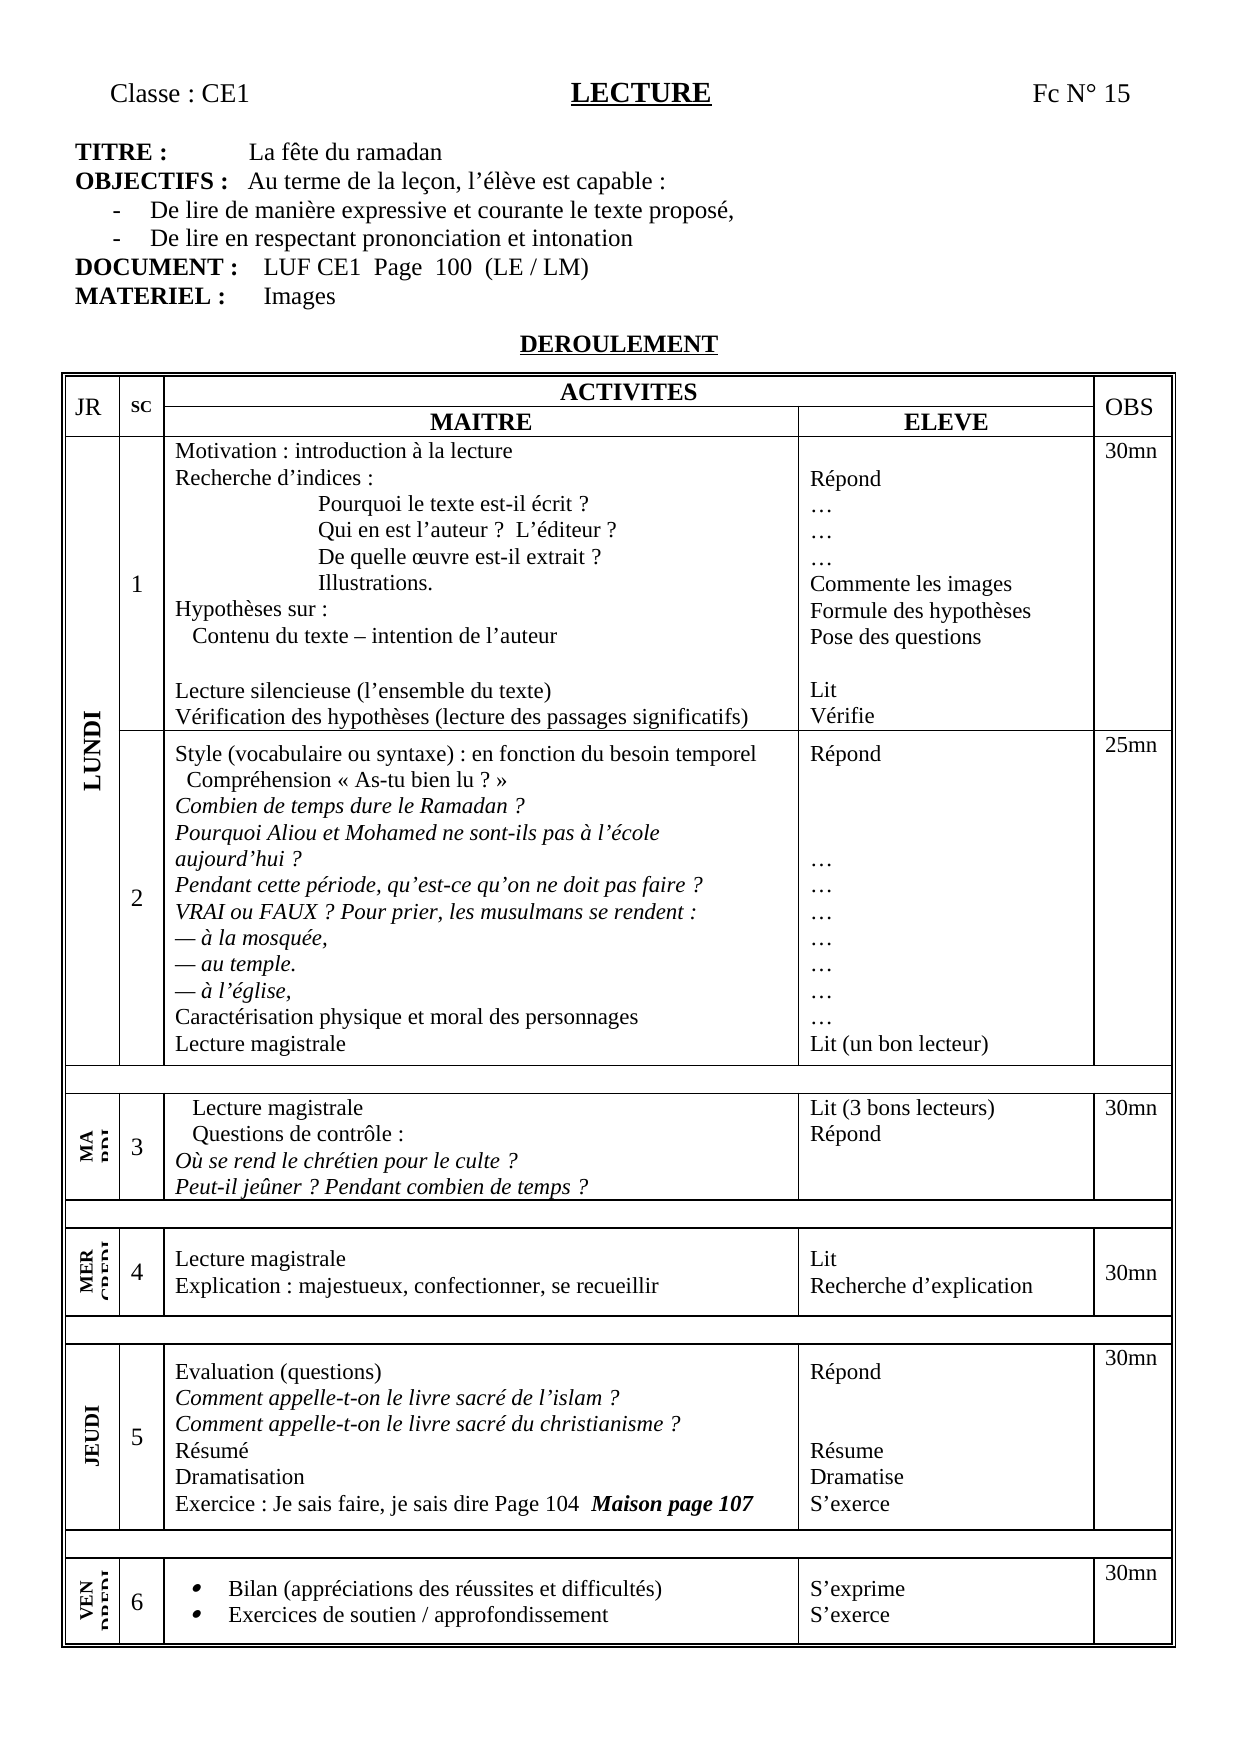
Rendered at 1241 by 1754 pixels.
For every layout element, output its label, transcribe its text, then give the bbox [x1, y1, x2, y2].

table_cell 5 [120, 1345, 163, 1529]
table_cell MA RDI [66, 1094, 119, 1199]
table_header JR [66, 377, 119, 436]
table_cell LUNDI [66, 437, 119, 1064]
table_cell Lit (3 bons lecteurs) Répond [799, 1094, 1093, 1199]
table_cell Lit Recherche d’explication [799, 1229, 1093, 1315]
table_cell Motivation : introduction à la lecture Recherche d’indices : Pourquoi le texte est-il écrit ? Qui en est l’auteur ? L’éditeur ? De quelle œuvre est-il extrait ? Illustrations. Hypothèses sur : Contenu du texte – intention de l’auteur Lecture silencieuse (l’ensemble du texte) Vérification des hypothèses (lecture des passages significatifs) [165, 437, 798, 730]
table_cell MAITRE [165, 407, 798, 436]
table_header ACTIVITES [165, 377, 1093, 406]
table_header OBS [1095, 377, 1171, 436]
table_cell Répond … … … … … … … Lit (un bon lecteur) [799, 731, 1093, 1064]
table_cell 4 [120, 1229, 163, 1315]
text TITRE : La fête du ramadan [75, 137, 1165, 166]
table_cell 30mn [1095, 1094, 1171, 1199]
text DOCUMENT : LUF CE1 Page 100 (LE / LM) [75, 252, 1165, 281]
table_cell VEN DREDI [66, 1559, 119, 1643]
table_cell Répond … … … Commente les images Formule des hypothèses Pose des questions Lit Vérifie [799, 437, 1093, 730]
table_cell Répond Résume Dramatise S’exerce [799, 1345, 1093, 1529]
text Classe : CE1 LECTURE Fc N° 15 [75, 75, 1165, 108]
table_cell Evaluation (questions) Comment appelle-t-on le livre sacré de l’islam ? Comment appelle-t-on le livre sacré du christianisme ? Résumé Dramatisation Exercice : Je sais faire, je sais dire Page 104 Maison page 107 [165, 1345, 798, 1529]
table_cell S’exprime S’exerce [799, 1559, 1093, 1643]
text OBJECTIFS : Au terme de la leçon, l’élève est capable : [75, 166, 1165, 195]
table_header SC [120, 377, 163, 436]
table_cell 6 [120, 1559, 163, 1643]
table_cell 30mn [1095, 1229, 1171, 1315]
table_cell Bilan (appréciations des réussites et difficultés) Exercices de soutien / approfondissement [165, 1559, 798, 1643]
list De lire en respectant prononciation et intonation [112, 223, 1165, 252]
table_cell 25mn [1095, 731, 1171, 1064]
table_cell JEUDI [66, 1345, 119, 1529]
table_cell 3 [120, 1094, 163, 1199]
table_cell 30mn [1095, 1345, 1171, 1529]
text MATERIEL : Images [75, 281, 1165, 310]
table_cell [66, 1066, 1171, 1092]
table_cell [66, 1317, 1171, 1343]
table_cell 1 [120, 437, 163, 730]
table_cell 30mn [1095, 1559, 1171, 1643]
table_cell 30mn [1095, 437, 1171, 730]
table_cell MER CREDI [66, 1229, 119, 1315]
table_cell [66, 1201, 1171, 1227]
text DEROULEMENT [75, 329, 1165, 358]
table_cell Lecture magistrale Questions de contrôle : Où se rend le chrétien pour le culte ? Peut-il jeûner ? Pendant combien de temps ? [165, 1094, 798, 1199]
table_cell [66, 1531, 1171, 1557]
table_cell 2 [120, 731, 163, 1064]
table_cell Style (vocabulaire ou syntaxe) : en fonction du besoin temporel Compréhension « As-tu bien lu ? » Combien de temps dure le Ramadan ? Pourquoi Aliou et Mohamed ne sont-ils pas à l’école aujourd’hui ? Pendant cette période, qu’est-ce qu’on ne doit pas faire ? VRAI ou FAUX ? Pour prier, les musulmans se rendent : — à la mosquée, — au temple. — à l’église, Caractérisation physique et moral des personnages Lecture magistrale [165, 731, 798, 1064]
table_cell Lecture magistrale Explication : majestueux, confectionner, se recueillir [165, 1229, 798, 1315]
table_cell ELEVE [799, 407, 1093, 436]
list De lire de manière expressive et courante le texte proposé, [112, 195, 1165, 223]
